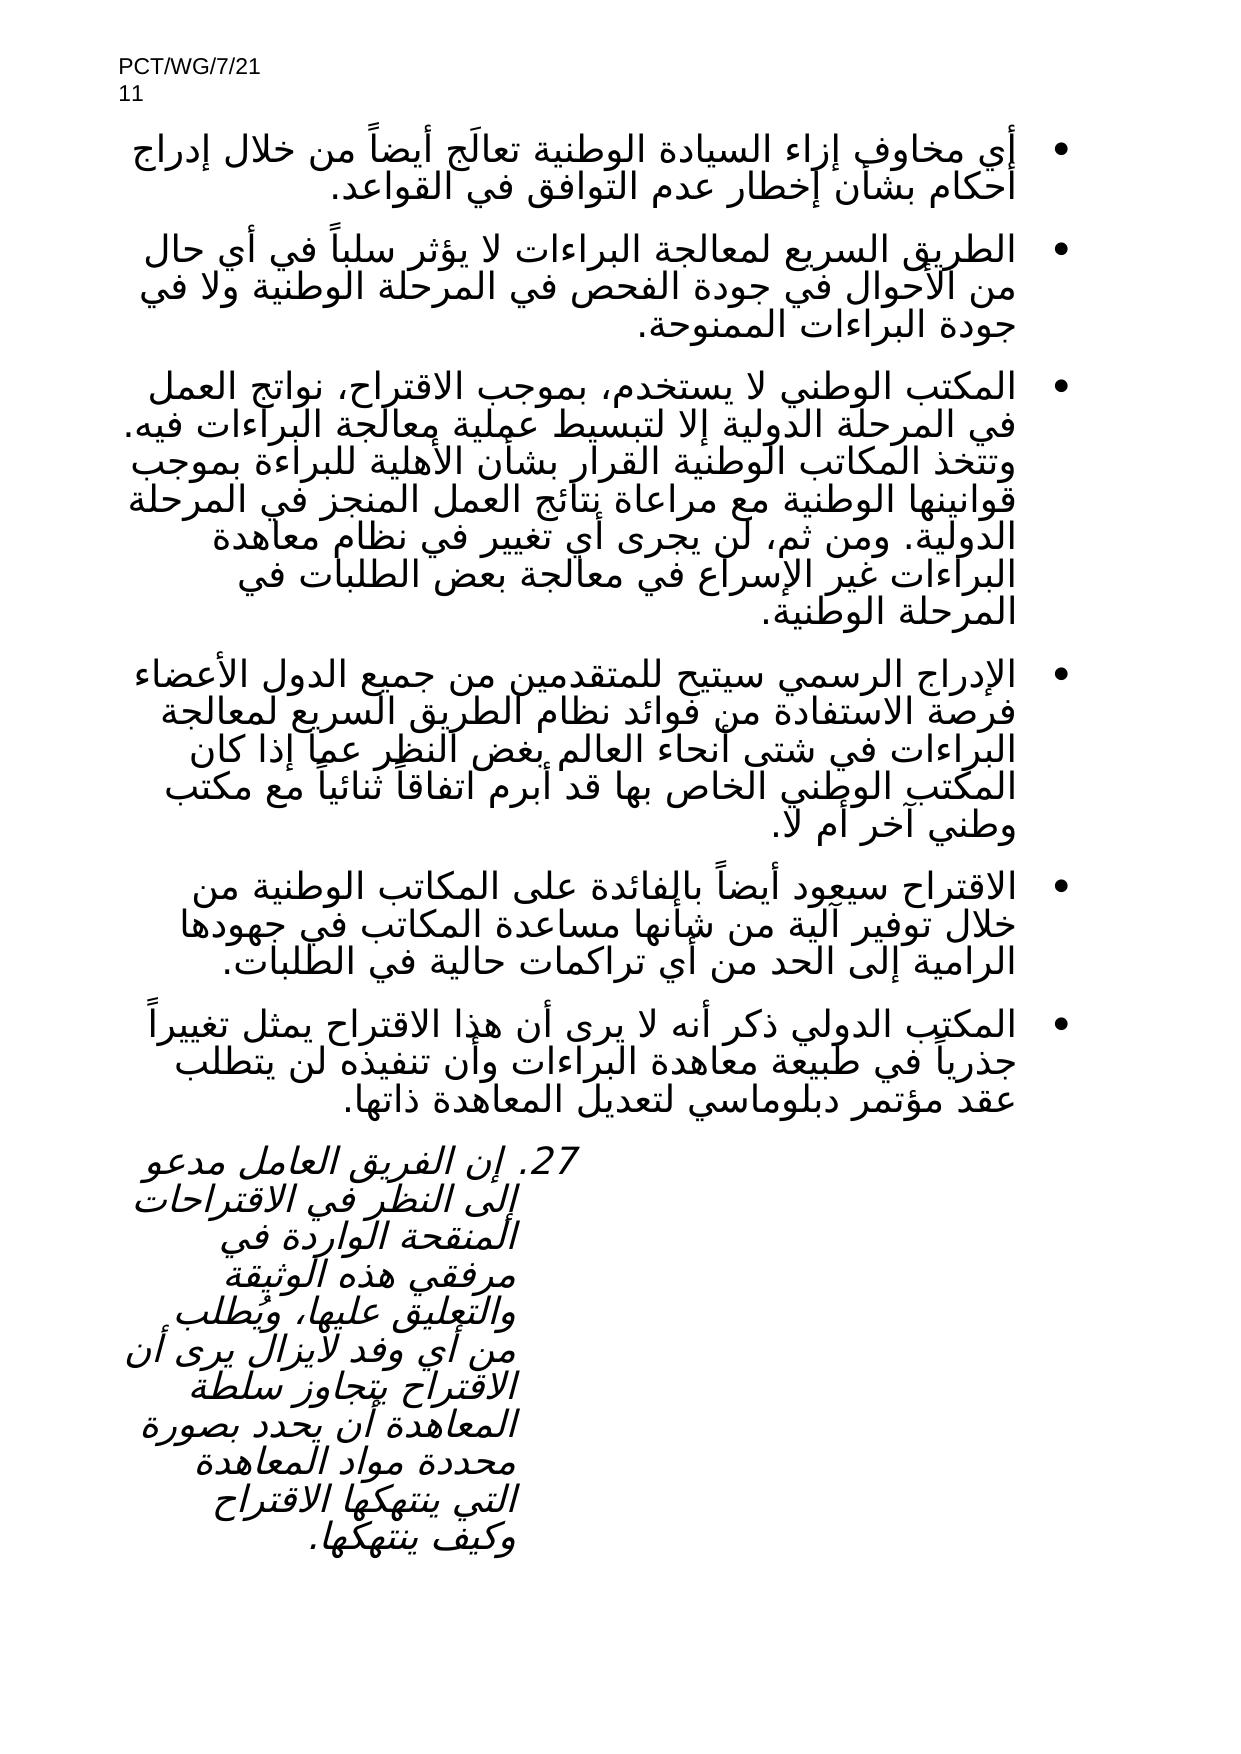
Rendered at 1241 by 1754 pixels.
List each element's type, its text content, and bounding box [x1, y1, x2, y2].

list الطريق السريع لمعالجة البراءات لا يؤثر سلباً في أي حال من الأحوال في جودة الفحص في المرحلة الوطنية ولا في جودة البراءات الممنوحة. [118, 232, 1055, 345]
list أي مخاوف إزاء السيادة الوطنية تعالَج أيضاً من خلال إدراج أحكام بشأن إخطار عدم التوافق في القواعد. [118, 132, 1055, 207]
list الإدراج الرسمي سيتيح للمتقدمين من جميع الدول الأعضاء فرصة الاستفادة من فوائد نظام الطريق السريع لمعالجة البراءات في شتى أنحاء العالم بغض النظر عما إذا كان المكتب الوطني الخاص بها قد أبرم اتفاقاً ثنائياً مع مكتب وطني آخر أم لا. [118, 657, 1055, 845]
list المكتب الدولي ذكر أنه لا يرى أن هذا الاقتراح يمثل تغييراً جذرياً في طبيعة معاهدة البراءات وأن تنفيذه لن يتطلب عقد مؤتمر دبلوماسي لتعديل المعاهدة ذاتها. [118, 1007, 1055, 1120]
list الاقتراح سيعود أيضاً بالفائدة على المكاتب الوطنية من خلال توفير آلية من شأنها مساعدة المكاتب في جهودها الرامية إلى الحد من أي تراكمات حالية في الطلبات. [118, 870, 1055, 982]
text إن الفريق العامل مدعو إلى النظر في الاقتراحات المنقحة الواردة في مرفقي هذه الوثيقة والتعليق عليها، ويُطلب من أي وفد لايزال يرى أن الاقتراح يتجاوز سلطة المعاهدة أن يحدد بصورة محددة مواد المعاهدة التي ينتهكها الاقتراح وكيف ينتهكها. [118, 1145, 516, 1557]
list المكتب الوطني لا يستخدم، بموجب الاقتراح، نواتج العمل في المرحلة الدولية إلا لتبسيط عملية معالجة البراءات فيه. وتتخذ المكاتب الوطنية القرار بشأن الأهلية للبراءة بموجب قوانينها الوطنية مع مراعاة نتائج العمل المنجز في المرحلة الدولية. ومن ثم، لن يجرى أي تغيير في نظام معاهدة البراءات غير الإسراع في معالجة بعض الطلبات في المرحلة الوطنية. [118, 370, 1055, 632]
